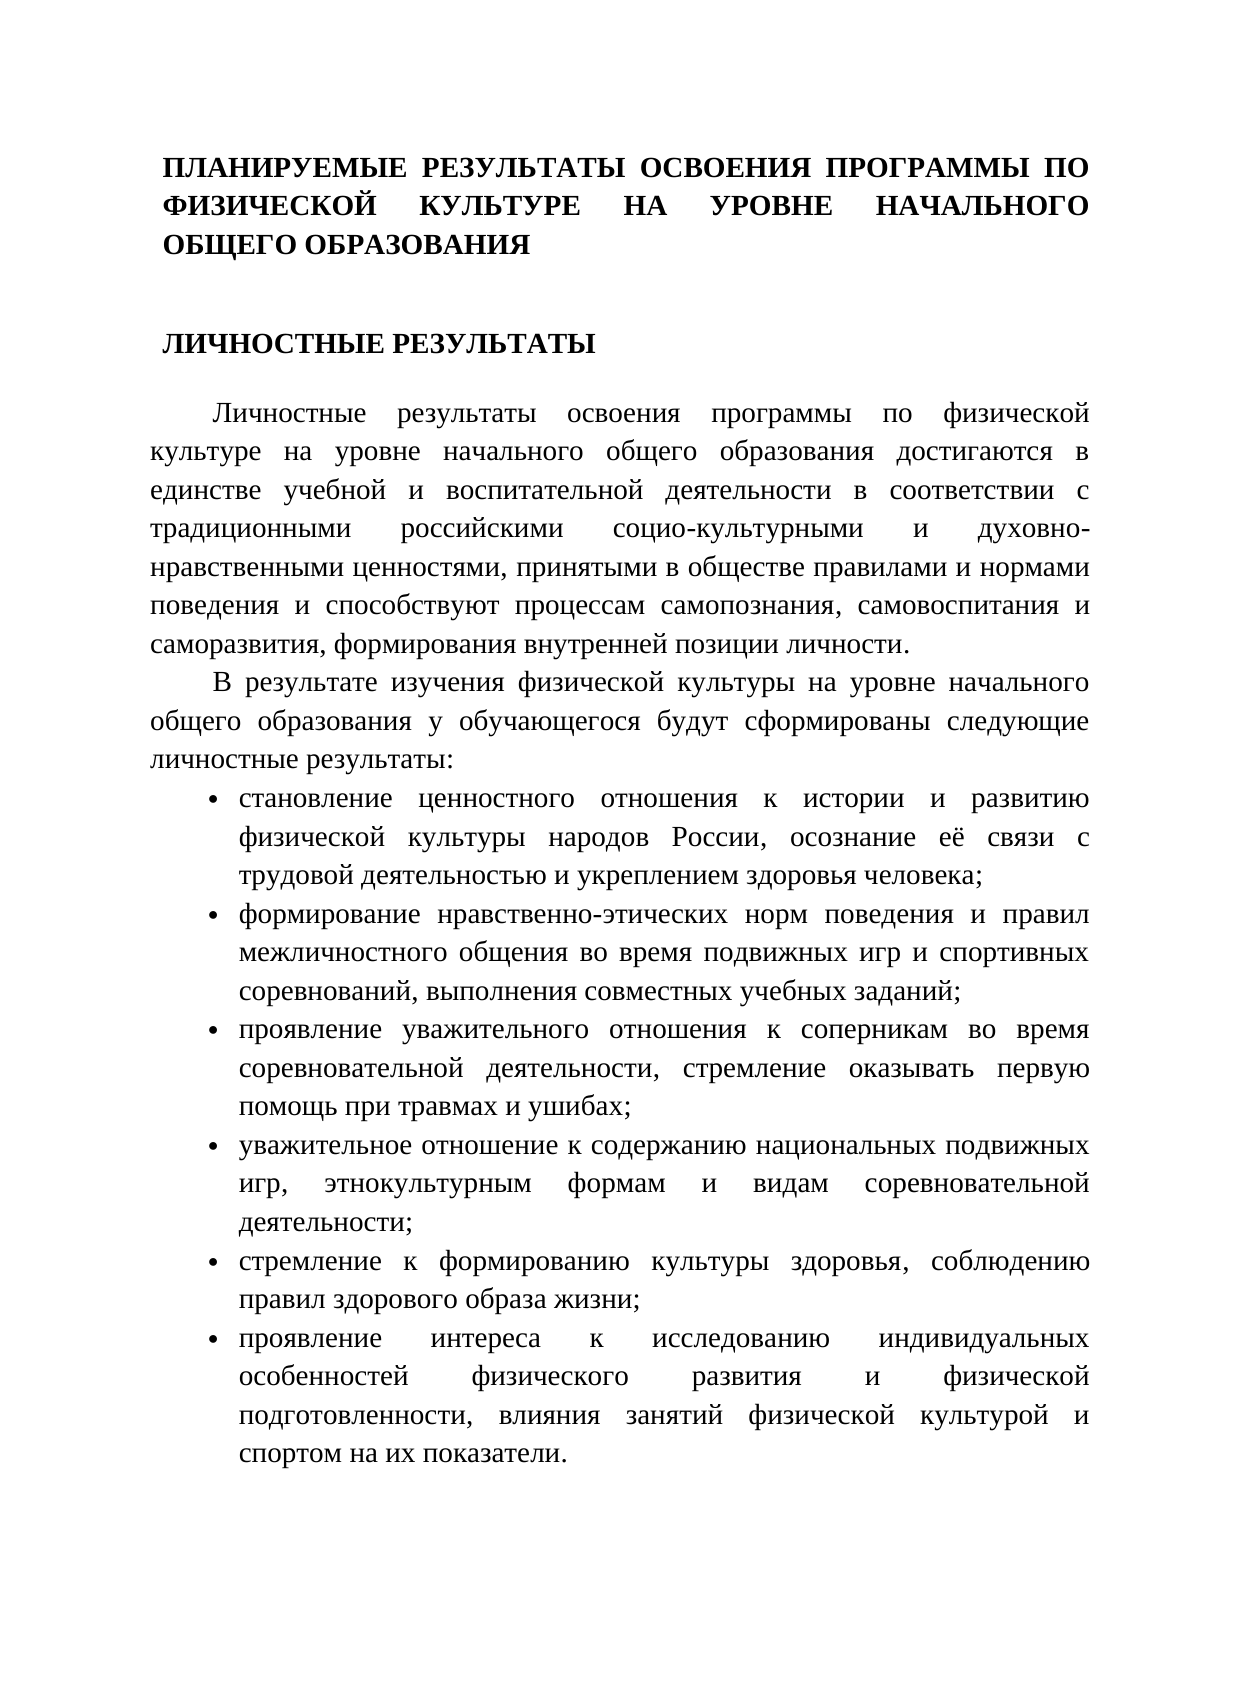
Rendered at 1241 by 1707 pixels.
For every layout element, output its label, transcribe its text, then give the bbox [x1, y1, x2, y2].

list становление ценностного отношения к истории и развитию физической культуры народов России, осознание её связи с трудовой деятельностью и укреплением здоровья человека; [209, 780, 1090, 891]
list формирование нравственно-этических норм поведения и правил межличностного общения во время подвижных игр и спортивных соревнований, выполнения совместных учебных заданий; [209, 896, 1090, 1006]
text В результате изучения физической культуры на уровне начального общего образования у обучающегося будут сформированы следующие личностные результаты: [150, 664, 1090, 775]
list проявление интереса к исследованию индивидуальных особенностей физического развития и физической подготовленности, влияния занятий физической культурой и спортом на их показатели. [209, 1320, 1090, 1469]
list уважительное отношение к содержанию национальных подвижных игр, этнокультурным формам и видам соревновательной деятельности; [209, 1127, 1090, 1238]
list проявление уважительного отношения к соперникам во время соревновательной деятельности, стремление оказывать первую помощь при травмах и ушибах; [209, 1011, 1090, 1122]
text Личностные результаты освоения программы по физической культуре на уровне начального общего образования достигаются в единстве учебной и воспитательной деятельности в соответствии с традиционными российскими социо-культурными и духовно-нравственными ценностями, принятыми в обществе правилами и нормами поведения и способствуют процессам самопознания, самовоспитания и саморазвития, формирования внутренней позиции личности. [150, 395, 1090, 659]
text ЛИЧНОСТНЫЕ РЕЗУЛЬТАТЫ [162, 326, 1090, 359]
list стремление к формированию культуры здоровья, соблюдению правил здорового образа жизни; [209, 1243, 1090, 1315]
text ПЛАНИРУЕМЫЕ РЕЗУЛЬТАТЫ ОСВОЕНИЯ ПРОГРАММЫ ПО ФИЗИЧЕСКОЙ КУЛЬТУРЕ НА УРОВНЕ НАЧАЛЬНОГО ОБЩЕГО ОБРАЗОВАНИЯ [162, 150, 1090, 261]
